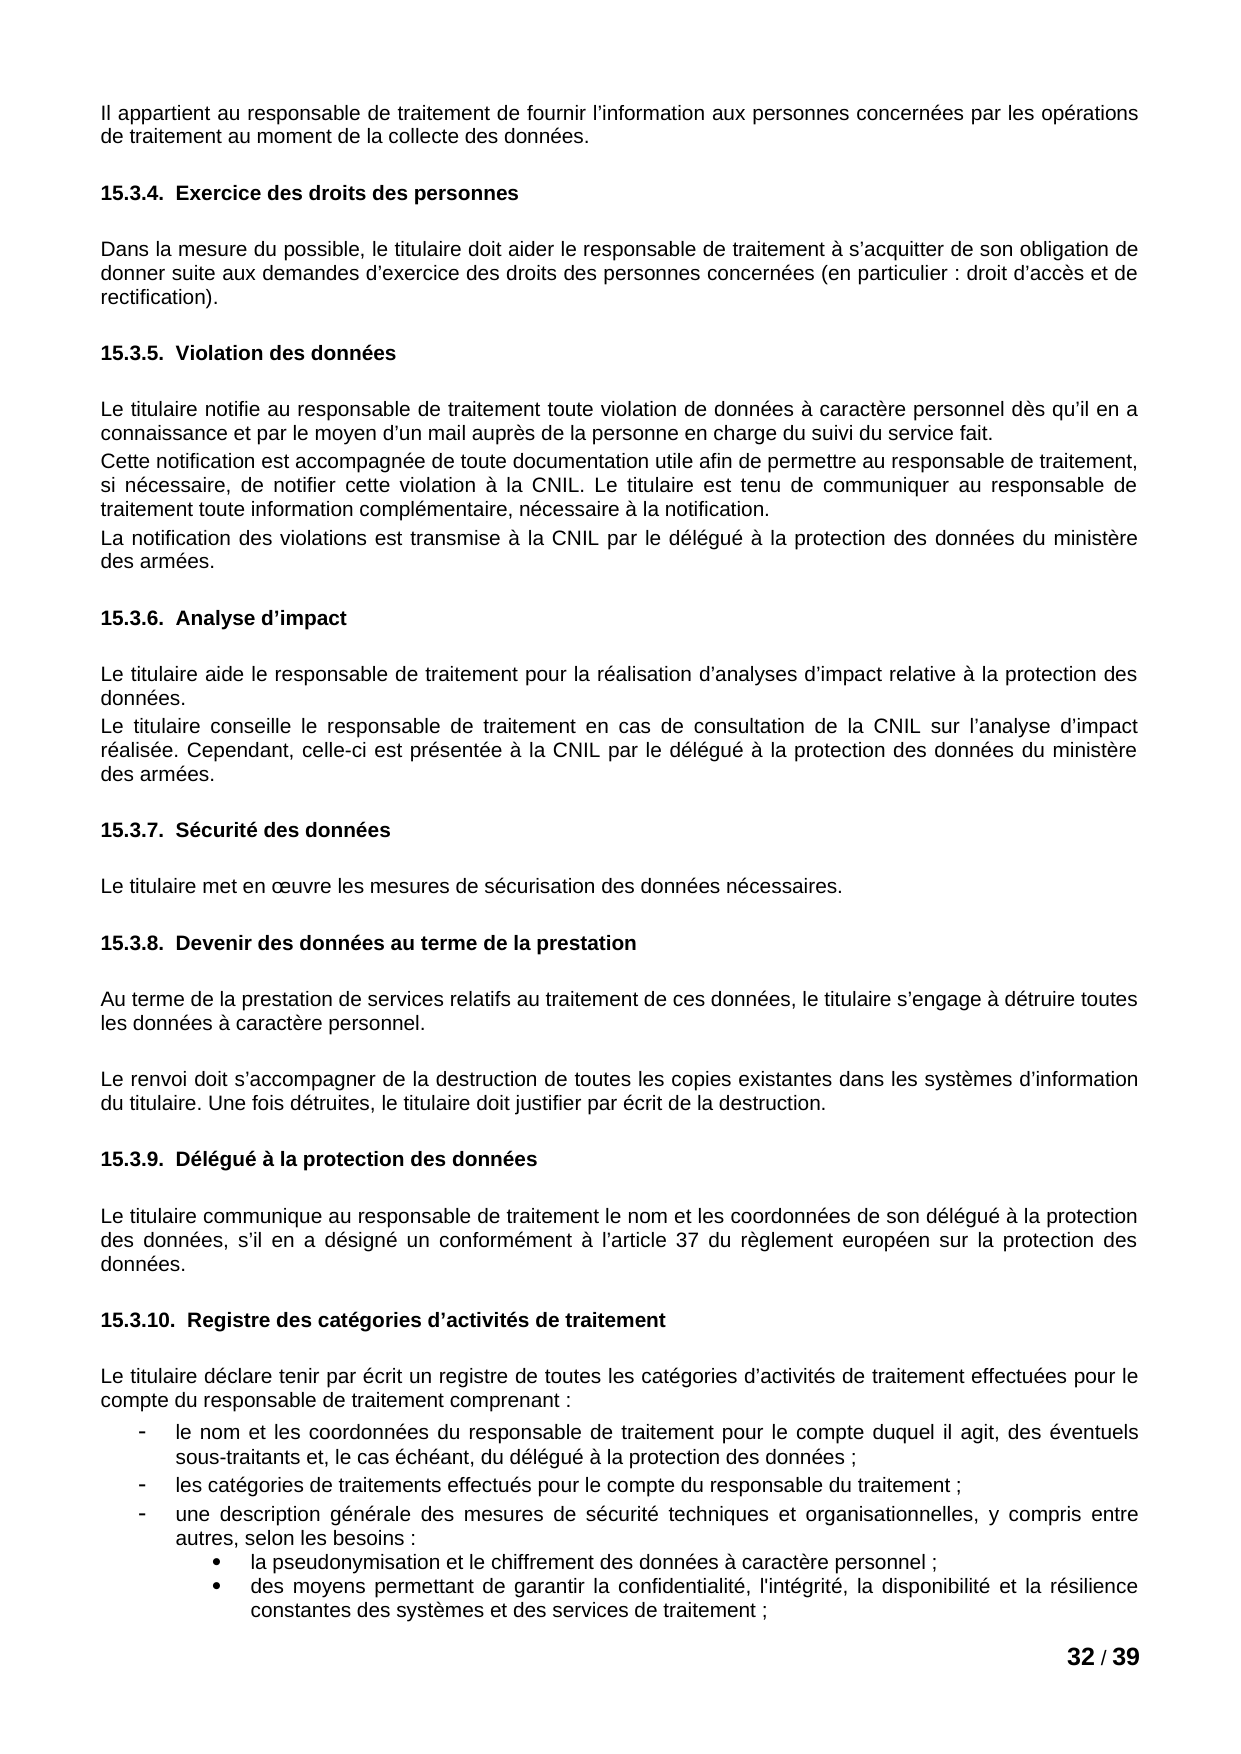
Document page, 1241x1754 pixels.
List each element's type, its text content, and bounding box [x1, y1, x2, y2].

list les catégories de traitements effectués pour le compte du responsable du traitement ; [138, 1469, 1140, 1497]
text 15.3.9. Délégué à la protection des données [100, 1147, 1140, 1171]
text Dans la mesure du possible, le titulaire doit aider le responsable de traitement à s’acquitter de son obligation de donner suite aux demandes d’exercice des droits des personnes concernées (en particulier : droit d’accès et de rectification). [100, 237, 1140, 309]
text Le titulaire conseille le responsable de traitement en cas de consultation de la CNIL sur l’analyse d’impact réalisée. Cependant, celle-ci est présentée à la CNIL par le délégué à la protection des données du ministère des armées. [100, 714, 1140, 786]
text 15.3.10. Registre des catégories d’activités de traitement [100, 1308, 1140, 1332]
list le nom et les coordonnées du responsable de traitement pour le compte duquel il agit, des éventuels sous-traitants et, le cas échéant, du délégué à la protection des données ; [138, 1416, 1140, 1469]
text Le titulaire déclare tenir par écrit un registre de toutes les catégories d’activités de traitement effectuées pour le compte du responsable de traitement comprenant : [100, 1364, 1140, 1412]
list des moyens permettant de garantir la confidentialité, l'intégrité, la disponibilité et la résilience constantes des systèmes et des services de traitement ; [213, 1574, 1140, 1622]
text Le titulaire aide le responsable de traitement pour la réalisation d’analyses d’impact relative à la protection des données. [100, 662, 1140, 710]
text Le titulaire met en œuvre les mesures de sécurisation des données nécessaires. [100, 874, 1140, 898]
text Le titulaire communique au responsable de traitement le nom et les coordonnées de son délégué à la protection des données, s’il en a désigné un conformément à l’article 37 du règlement européen sur la protection des données. [100, 1203, 1140, 1275]
text Le renvoi doit s’accompagner de la destruction de toutes les copies existantes dans les systèmes d’information du titulaire. Une fois détruites, le titulaire doit justifier par écrit de la destruction. [100, 1067, 1140, 1115]
list la pseudonymisation et le chiffrement des données à caractère personnel ; [213, 1550, 1140, 1574]
text Cette notification est accompagnée de toute documentation utile afin de permettre au responsable de traitement, si nécessaire, de notifier cette violation à la CNIL. Le titulaire est tenu de communiquer au responsable de traitement toute information complémentaire, nécessaire à la notification. [100, 449, 1140, 521]
text 15.3.7. Sécurité des données [100, 818, 1140, 842]
text 15.3.8. Devenir des données au terme de la prestation [100, 931, 1140, 954]
list une description générale des mesures de sécurité techniques et organisationnelles, y compris entre autres, selon les besoins : [138, 1497, 1140, 1550]
text Le titulaire notifie au responsable de traitement toute violation de données à caractère personnel dès qu’il en a connaissance et par le moyen d’un mail auprès de la personne en charge du suivi du service fait. [100, 397, 1140, 445]
text Il appartient au responsable de traitement de fournir l’information aux personnes concernées par les opérations de traitement au moment de la collecte des données. [100, 100, 1140, 148]
text Au terme de la prestation de services relatifs au traitement de ces données, le titulaire s’engage à détruire toutes les données à caractère personnel. [100, 987, 1140, 1035]
text 15.3.6. Analyse d’impact [100, 606, 1140, 629]
text La notification des violations est transmise à la CNIL par le délégué à la protection des données du ministère des armées. [100, 525, 1140, 573]
text 15.3.5. Violation des données [100, 341, 1140, 365]
text 15.3.4. Exercice des droits des personnes [100, 181, 1140, 204]
